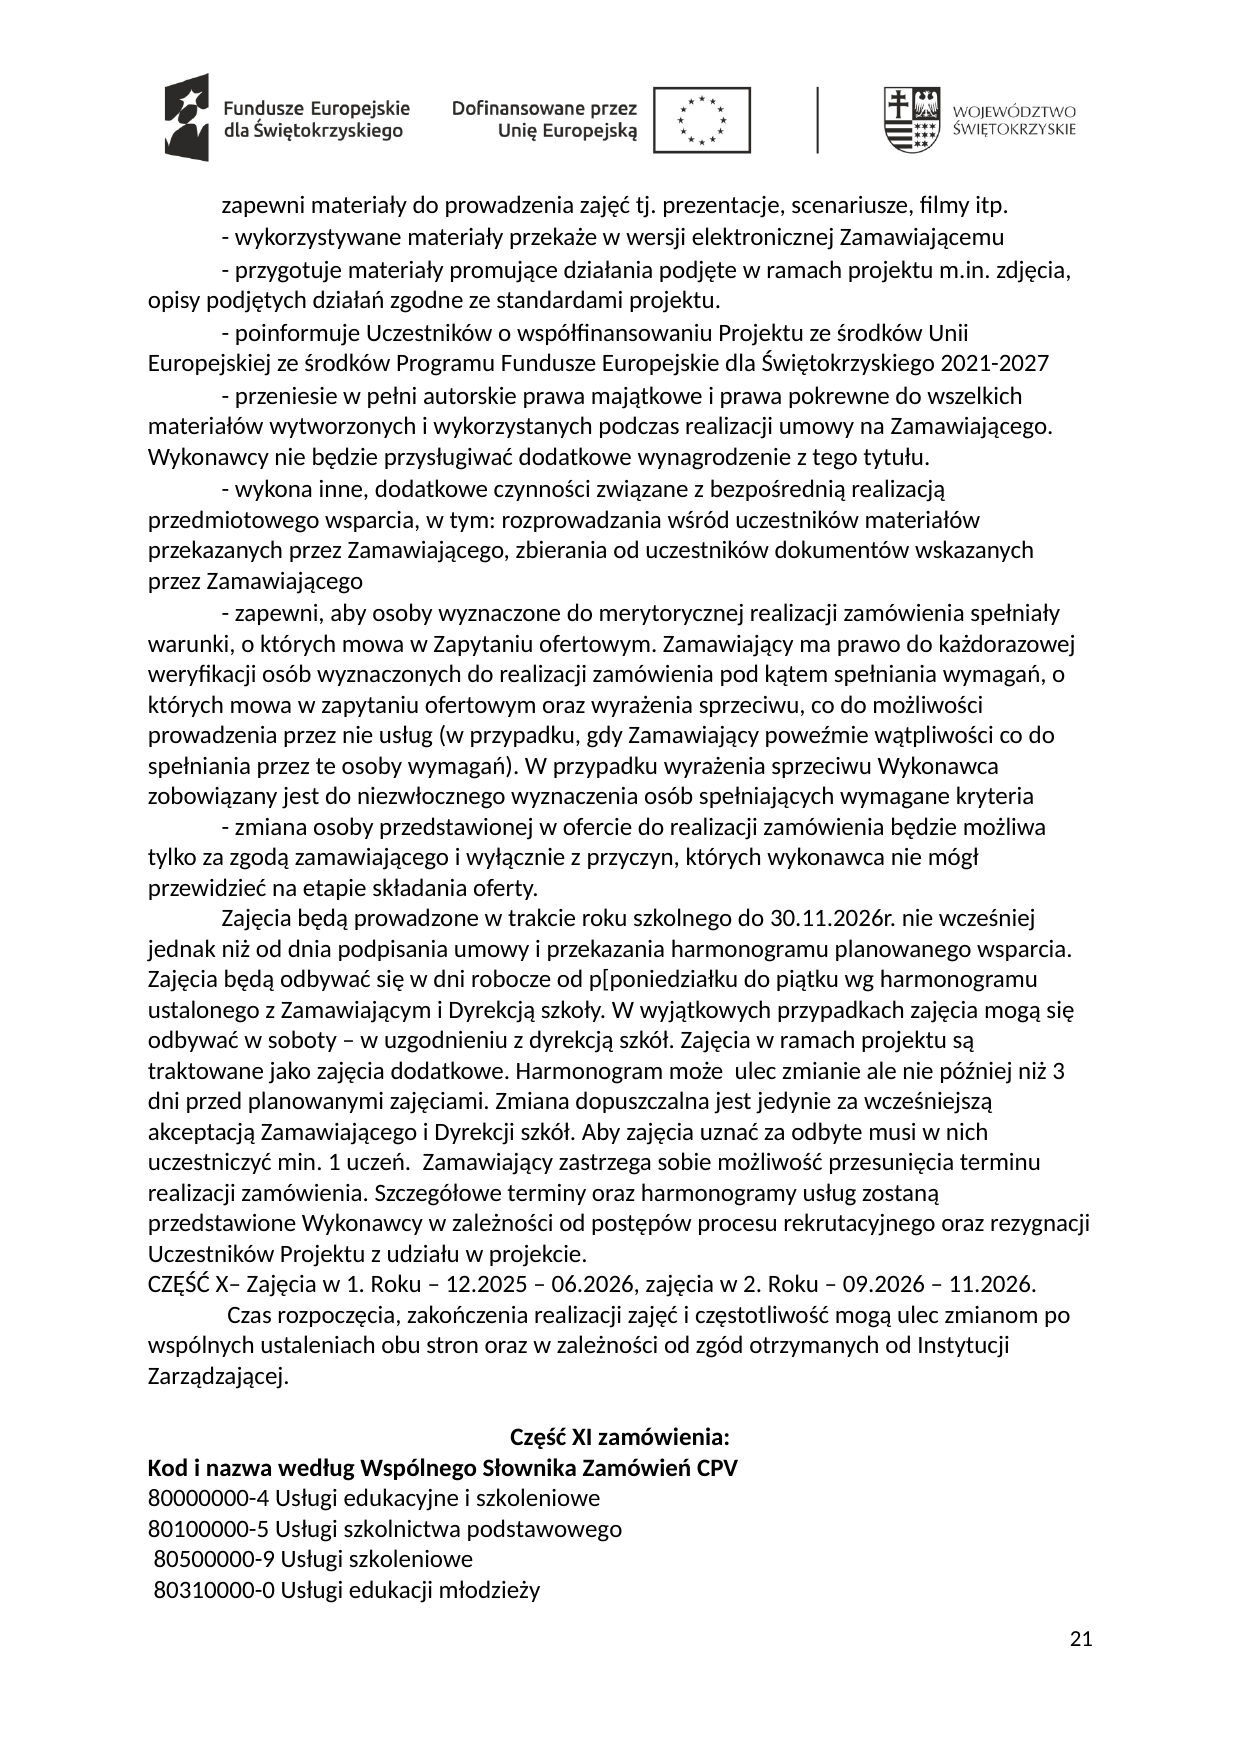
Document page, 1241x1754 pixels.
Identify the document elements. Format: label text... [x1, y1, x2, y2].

list Zajęcia będą prowadzone w trakcie roku szkolnego do 30.11.2026r. nie wcześniej jednak niż od dnia podpisania umowy i przekazania harmonogramu planowanego wsparcia. Zajęcia będą odbywać się w dni robocze od p[poniedziałku do piątku wg harmonogramu ustalonego z Zamawiającym i Dyrekcją szkoły. W wyjątkowych przypadkach zajęcia mogą się odbywać w soboty – w uzgodnieniu z dyrekcją szkół. Zajęcia w ramach projektu są traktowane jako zajęcia dodatkowe. Harmonogram może ulec zmianie ale nie później niż 3 dni przed planowanymi zajęciami. Zmiana dopuszczalna jest jedynie za wcześniejszą akceptacją Zamawiającego i Dyrekcji szkół. Aby zajęcia uznać za odbyte musi w nich uczestniczyć min. 1 uczeń. Zamawiający zastrzega sobie możliwość przesunięcia terminu realizacji zamówienia. Szczegółowe terminy oraz harmonogramy usług zostaną przedstawione Wykonawcy w zależności od postępów procesu rekrutacyjnego oraz rezygnacji Uczestników Projektu z udziału w projekcie. [148, 902, 1093, 1269]
list - przeniesie w pełni autorskie prawa majątkowe i prawa pokrewne do wszelkich materiałów wytworzonych i wykorzystanych podczas realizacji umowy na Zamawiającego. Wykonawcy nie będzie przysługiwać dodatkowe wynagrodzenie z tego tytułu. [148, 380, 1093, 471]
list - przygotuje materiały promujące działania podjęte w ramach projektu m.in. zdjęcia, opisy podjętych działań zgodne ze standardami projektu. [148, 254, 1093, 315]
list - poinformuje Uczestników o współfinansowaniu Projektu ze środków Unii Europejskiej ze środków Programu Fundusze Europejskie dla Świętokrzyskiego 2021-2027 [148, 317, 1093, 378]
list - wykona inne, dodatkowe czynności związane z bezpośrednią realizacją przedmiotowego wsparcia, w tym: rozprowadzania wśród uczestników materiałów przekazanych przez Zamawiającego, zbierania od uczestników dokumentów wskazanych przez Zamawiającego [148, 473, 1093, 595]
text 80000000-4 Usługi edukacyjne i szkoleniowe 80100000-5 Usługi szkolnictwa podstawowego [148, 1482, 1093, 1543]
list zapewni materiały do prowadzenia zajęć tj. prezentacje, scenariusze, filmy itp. [148, 189, 1093, 220]
list - zapewni, aby osoby wyznaczone do merytorycznej realizacji zamówienia spełniały warunki, o których mowa w Zapytaniu ofertowym. Zamawiający ma prawo do każdorazowej weryfikacji osób wyznaczonych do realizacji zamówienia pod kątem spełniania wymagań, o których mowa w zapytaniu ofertowym oraz wyrażenia sprzeciwu, co do możliwości prowadzenia przez nie usług (w przypadku, gdy Zamawiający poweźmie wątpliwości co do spełniania przez te osoby wymagań). W przypadku wyrażenia sprzeciwu Wykonawca zobowiązany jest do niezwłocznego wyznaczenia osób spełniających wymagane kryteria [148, 597, 1093, 811]
text CZĘŚĆ X– Zajęcia w 1. Roku – 12.2025 – 06.2026, zajęcia w 2. Roku – 09.2026 – 11.2026. [148, 1269, 1093, 1299]
picture [164, 73, 1076, 162]
list Czas rozpoczęcia, zakończenia realizacji zajęć i częstotliwość mogą ulec zmianom po wspólnych ustaleniach obu stron oraz w zależności od zgód otrzymanych od Instytucji Zarządzającej. [148, 1299, 1093, 1391]
text 80500000-9 Usługi szkoleniowe [148, 1543, 1093, 1574]
text 80310000-0 Usługi edukacji młodzieży [148, 1574, 1093, 1604]
text Część XI zamówienia: [148, 1421, 1093, 1452]
text Kod i nazwa według Wspólnego Słownika Zamówień CPV [148, 1452, 1093, 1482]
list - zmiana osoby przedstawionej w ofercie do realizacji zamówienia będzie możliwa tylko za zgodą zamawiającego i wyłącznie z przyczyn, których wykonawca nie mógł przewidzieć na etapie składania oferty. [148, 811, 1093, 902]
list - wykorzystywane materiały przekaże w wersji elektronicznej Zamawiającemu [148, 222, 1093, 252]
